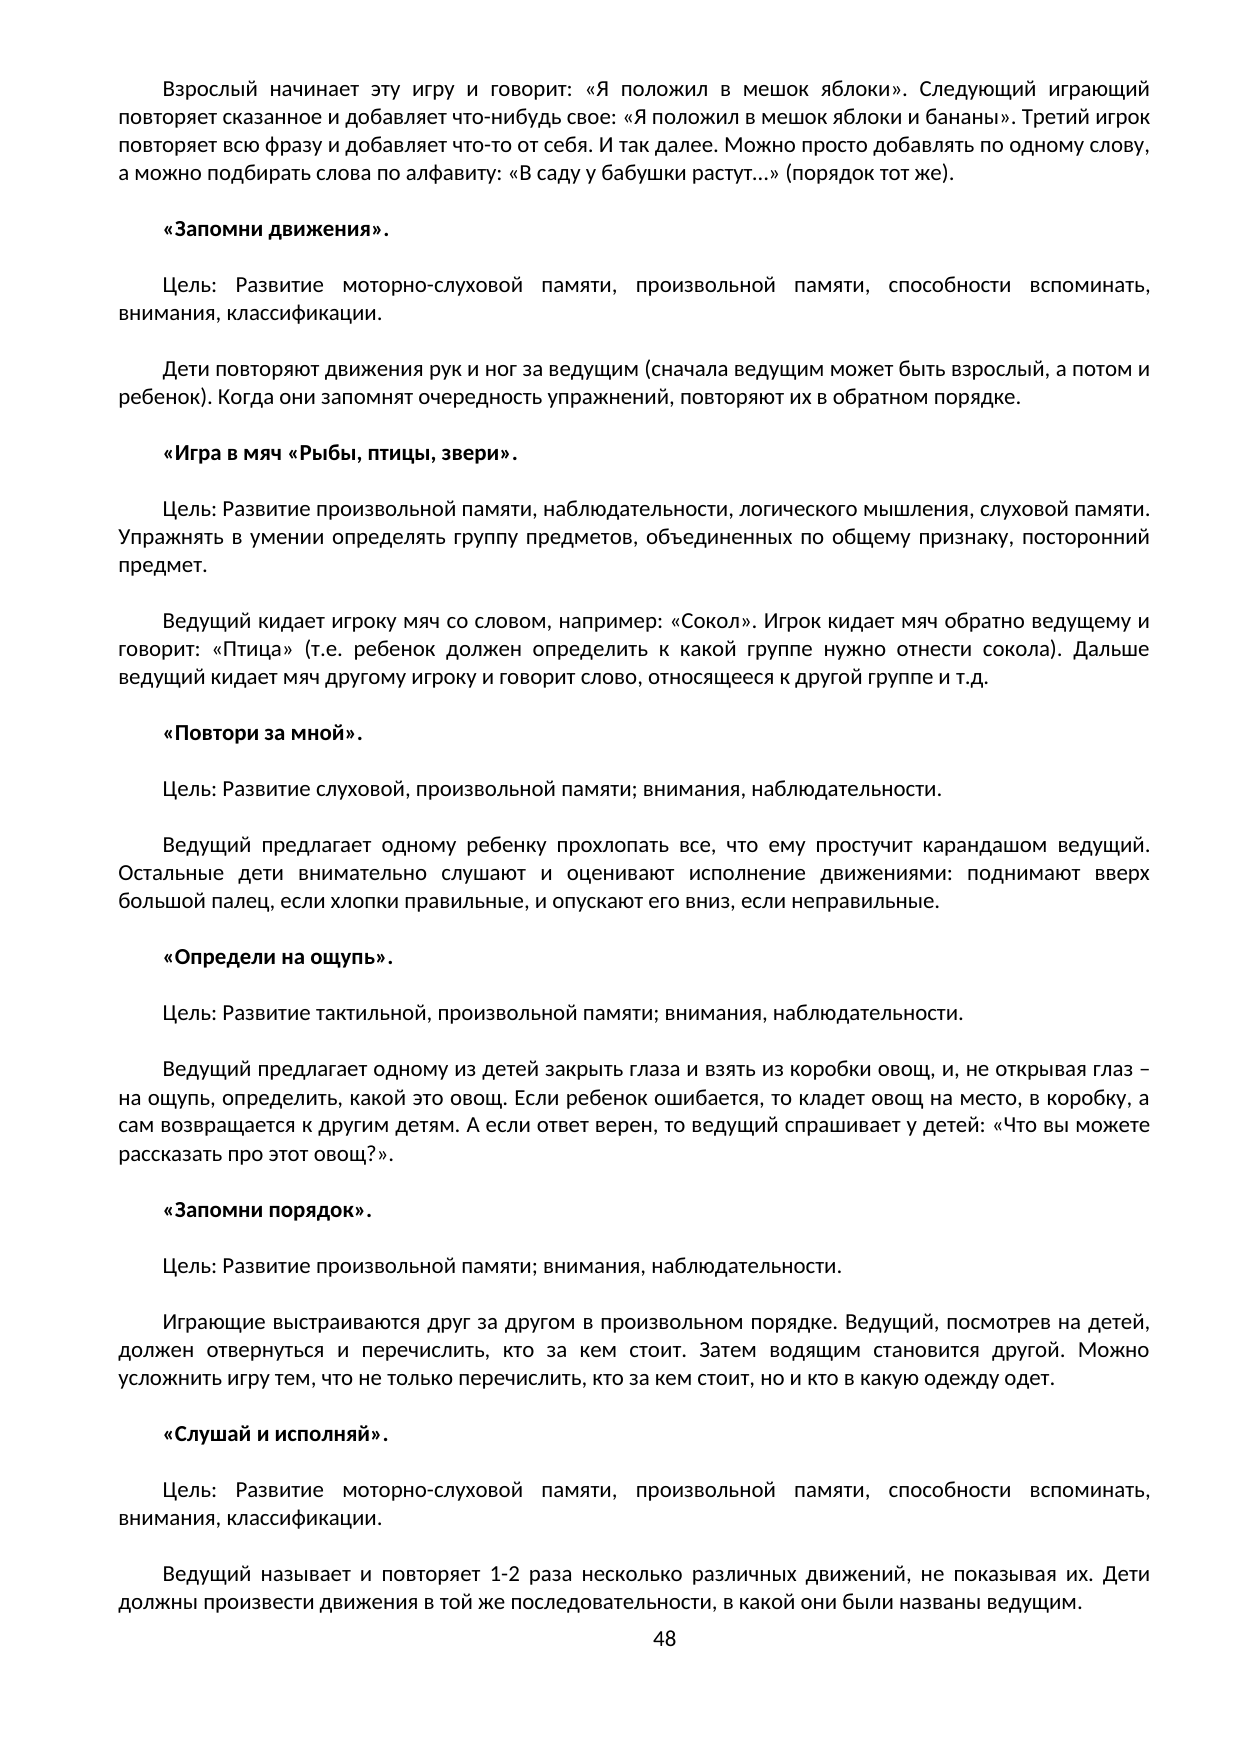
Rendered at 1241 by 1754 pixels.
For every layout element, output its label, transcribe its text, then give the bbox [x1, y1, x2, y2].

text Цель: Развитие слуховой, произвольной памяти; внимания, наблюдательности. [118, 774, 1152, 802]
text «Определи на ощупь». [118, 942, 1152, 971]
text Цель: Развитие тактильной, произвольной памяти; внимания, наблюдательности. [118, 998, 1152, 1027]
text Играющие выстраиваются друг за другом в произвольном порядке. Ведущий, посмотрев на детей, должен отвернуться и перечислить, кто за кем стоит. Затем водящим становится другой. Можно усложнить игру тем, что не только перечислить, кто за кем стоит, но и кто в какую одежду одет. [118, 1307, 1152, 1391]
text Ведущий предлагает одному из детей закрыть глаза и взять из коробки овощ, и, не открывая глаз – на ощупь, определить, какой это овощ. Если ребенок ошибается, то кладет овощ на место, в коробку, а сам возвращается к другим детям. А если ответ верен, то ведущий спрашивает у детей: «Что вы можете рассказать про этот овощ?». [118, 1054, 1152, 1167]
text Цель: Развитие произвольной памяти, наблюдательности, логического мышления, слуховой памяти. Упражнять в умении определять группу предметов, объединенных по общему признаку, посторонний предмет. [118, 494, 1152, 578]
text «Игра в мяч «Рыбы, птицы, звери». [118, 438, 1152, 466]
text Ведущий кидает игроку мяч со словом, например: «Сокол». Игрок кидает мяч обратно ведущему и говорит: «Птица» (т.е. ребенок должен определить к какой группе нужно отнести сокола). Дальше ведущий кидает мяч другому игроку и говорит слово, относящееся к другой группе и т.д. [118, 606, 1152, 690]
text Взрослый начинает эту игру и говорит: «Я положил в мешок яблоки». Следующий играющий повторяет сказанное и добавляет что-нибудь свое: «Я положил в мешок яблоки и бананы». Третий игрок повторяет всю фразу и добавляет что-то от себя. И так далее. Можно просто добавлять по одному слову, а можно подбирать слова по алфавиту: «В саду у бабушки растут…» (порядок тот же). [118, 74, 1152, 186]
text Цель: Развитие моторно-слуховой памяти, произвольной памяти, способности вспоминать, внимания, классификации. [118, 270, 1152, 326]
text «Запомни порядок». [118, 1195, 1152, 1223]
text «Повтори за мной». [118, 718, 1152, 746]
text Цель: Развитие моторно-слуховой памяти, произвольной памяти, способности вспоминать, внимания, классификации. [118, 1475, 1152, 1531]
text «Слушай и исполняй». [118, 1419, 1152, 1447]
text Ведущий предлагает одному ребенку прохлопать все, что ему простучит карандашом ведущий. Остальные дети внимательно слушают и оценивают исполнение движениями: поднимают вверх большой палец, если хлопки правильные, и опускают его вниз, если неправильные. [118, 830, 1152, 914]
text Цель: Развитие произвольной памяти; внимания, наблюдательности. [118, 1251, 1152, 1279]
text «Запомни движения». [118, 214, 1152, 242]
text Дети повторяют движения рук и ног за ведущим (сначала ведущим может быть взрослый, а потом и ребенок). Когда они запомнят очередность упражнений, повторяют их в обратном порядке. [118, 354, 1152, 410]
text Ведущий называет и повторяет 1-2 раза несколько различных движений, не показывая их. Дети должны произвести движения в той же последовательности, в какой они были названы ведущим. [118, 1559, 1152, 1615]
